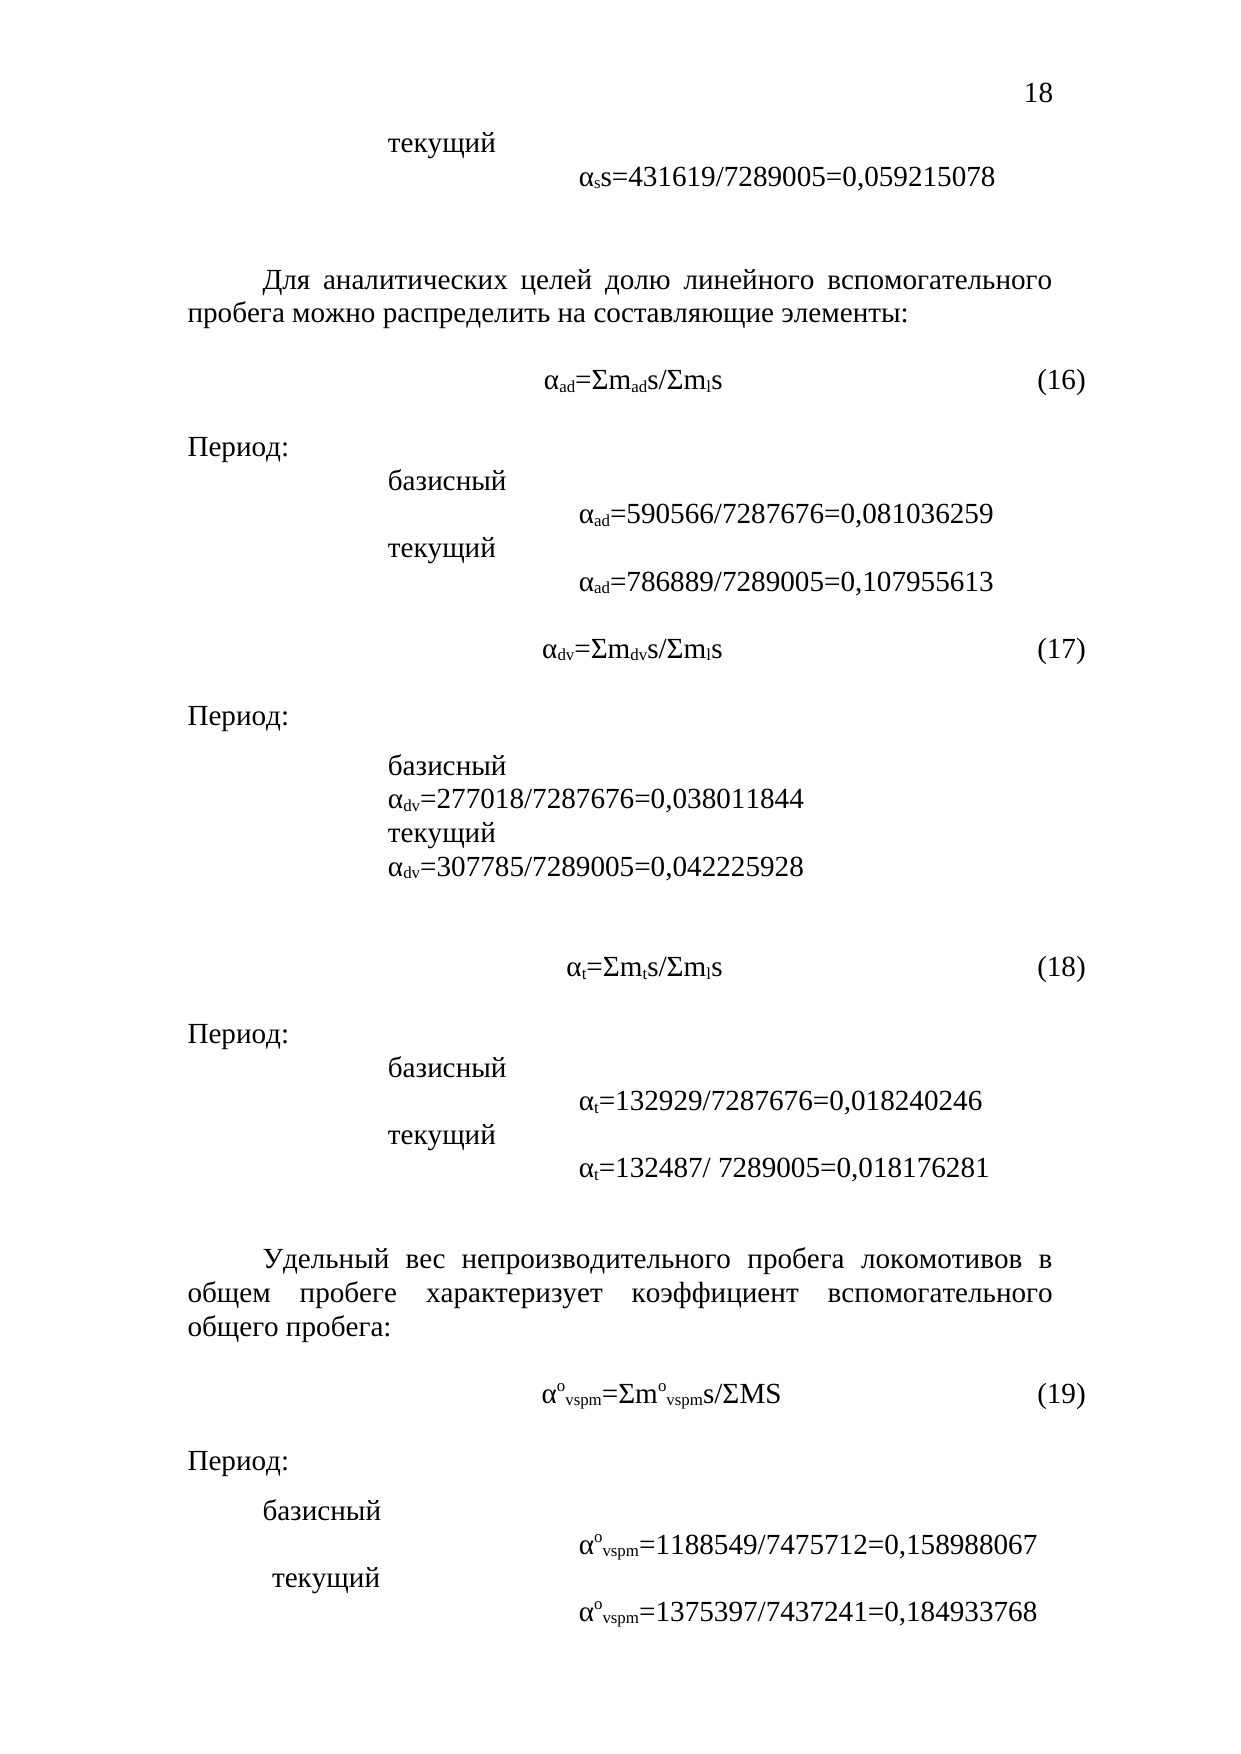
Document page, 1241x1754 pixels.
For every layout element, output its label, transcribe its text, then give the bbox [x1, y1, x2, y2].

text Для аналитических целей долю линейного вспомогательного пробега можно распределить на составляющие элементы: [187, 262, 1053, 329]
text αdv=307785/7289005=0,042225928 [197, 849, 1053, 882]
text Удельный вес непроизводительного пробега локомотивов в общем пробеге характеризует коэффициент вспомогательного общего пробега: [187, 1242, 1053, 1342]
table_header (19) [793, 1376, 1097, 1409]
table_header αdv=Σmdvs/Σmls [176, 631, 733, 664]
text Период: [187, 429, 1053, 463]
table_header αt=Σmts/Σmls [176, 949, 733, 983]
text базисный [197, 748, 1053, 782]
text Период: [187, 698, 1053, 731]
text текущий [197, 1560, 1053, 1594]
text αss=431619/7289005=0,059215078 [197, 159, 1053, 192]
text базисный [187, 1493, 1053, 1527]
text Период: [187, 1443, 1053, 1476]
text Период: [187, 1016, 1053, 1050]
text базисный [197, 463, 1053, 497]
text αt=132929/7287676=0,018240246 [197, 1083, 1053, 1117]
text текущий [197, 125, 1053, 159]
text αt=132487/ 7289005=0,018176281 [197, 1151, 1053, 1208]
table_header (18) [734, 949, 1097, 983]
table_header αovspm=Σmovspms/ΣMS [176, 1376, 793, 1409]
text текущий [197, 1117, 1053, 1151]
table_header (17) [734, 631, 1097, 664]
table_header αad=Σmads/Σmls [176, 363, 733, 396]
text αovspm=1188549/7475712=0,158988067 [197, 1527, 1053, 1560]
text текущий [197, 815, 1053, 849]
table_header (16) [734, 363, 1097, 396]
text αad=590566/7287676=0,081036259 [197, 497, 1053, 530]
text αovspm=1375397/7437241=0,184933768 [197, 1594, 1053, 1627]
text базисный [197, 1050, 1053, 1083]
text αad=786889/7289005=0,107955613 [197, 564, 1053, 597]
text текущий [197, 530, 1053, 564]
text αdv=277018/7287676=0,038011844 [197, 782, 1053, 815]
